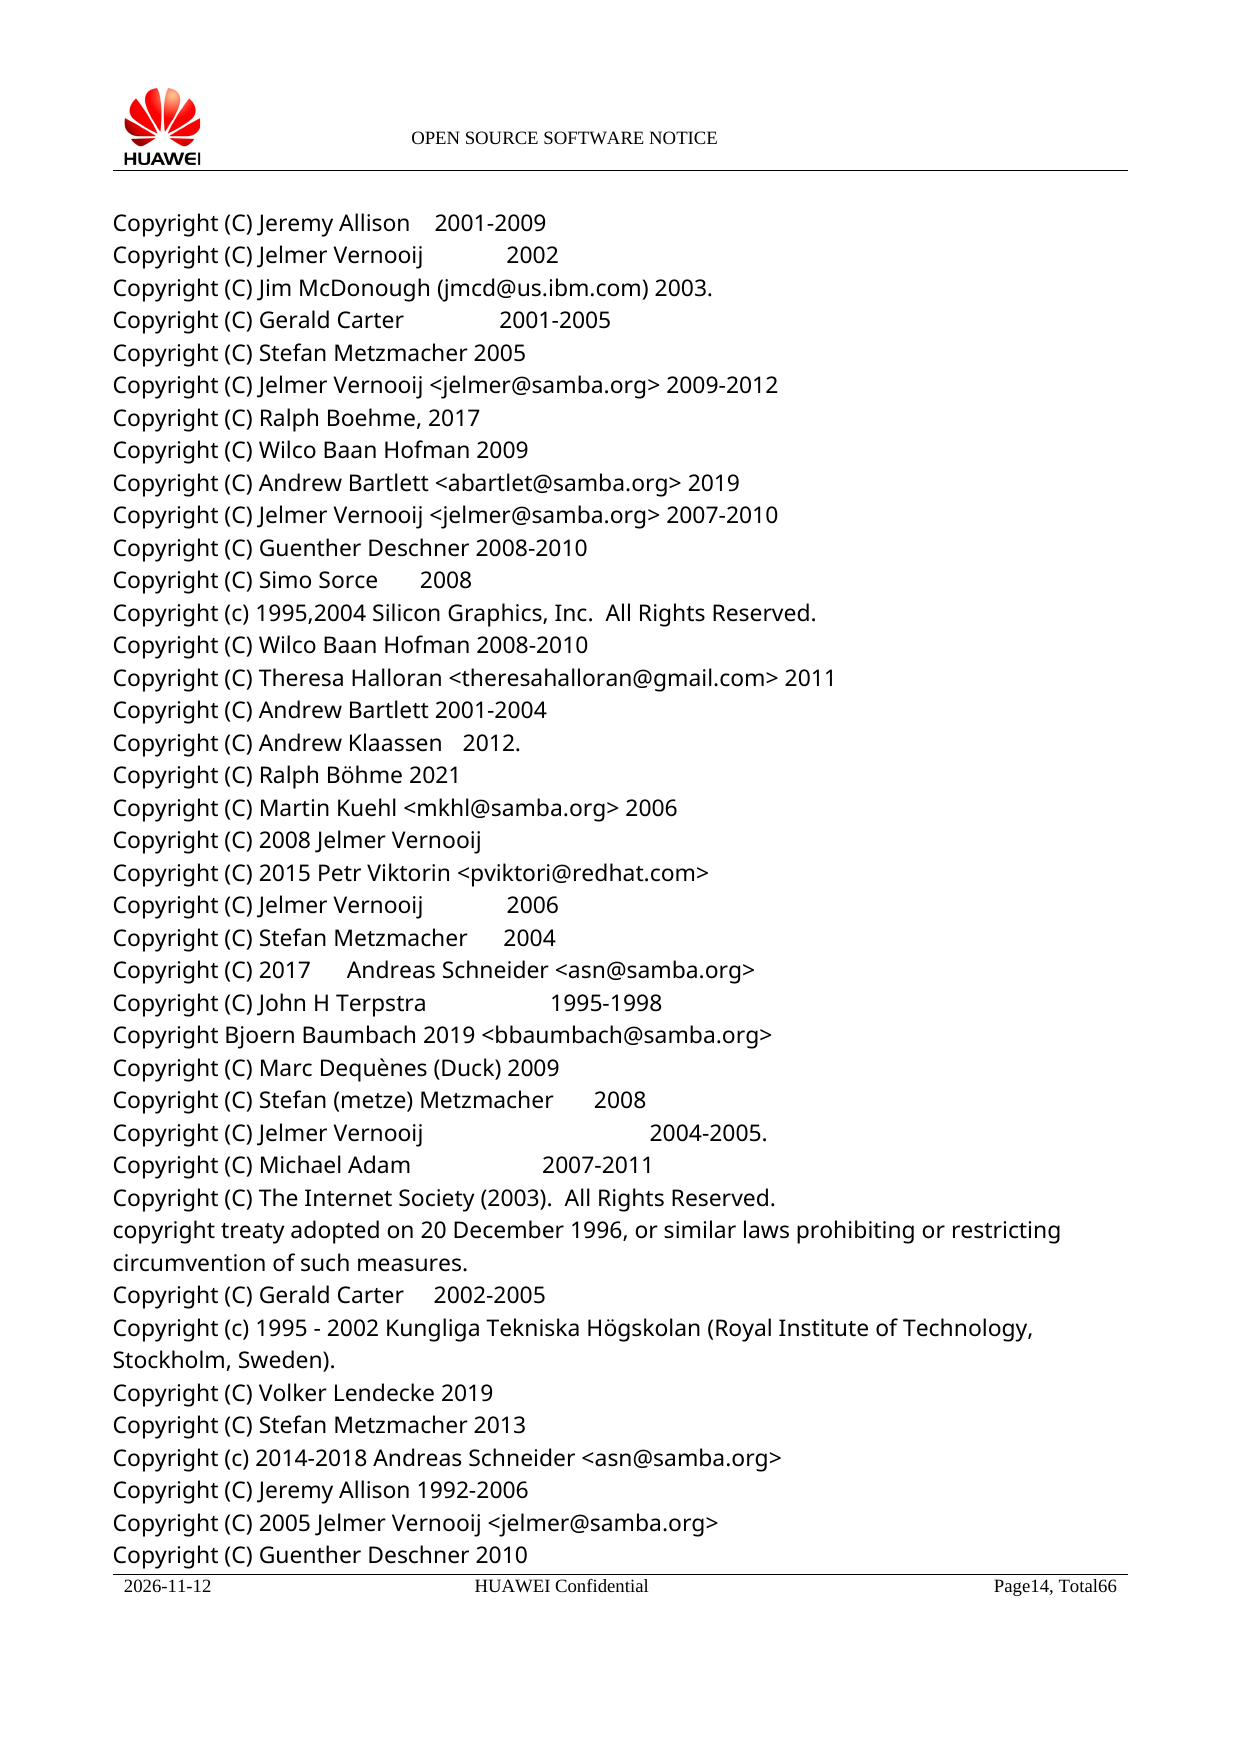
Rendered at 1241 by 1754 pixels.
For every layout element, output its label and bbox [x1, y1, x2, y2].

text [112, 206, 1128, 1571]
picture [124, 88, 201, 165]
